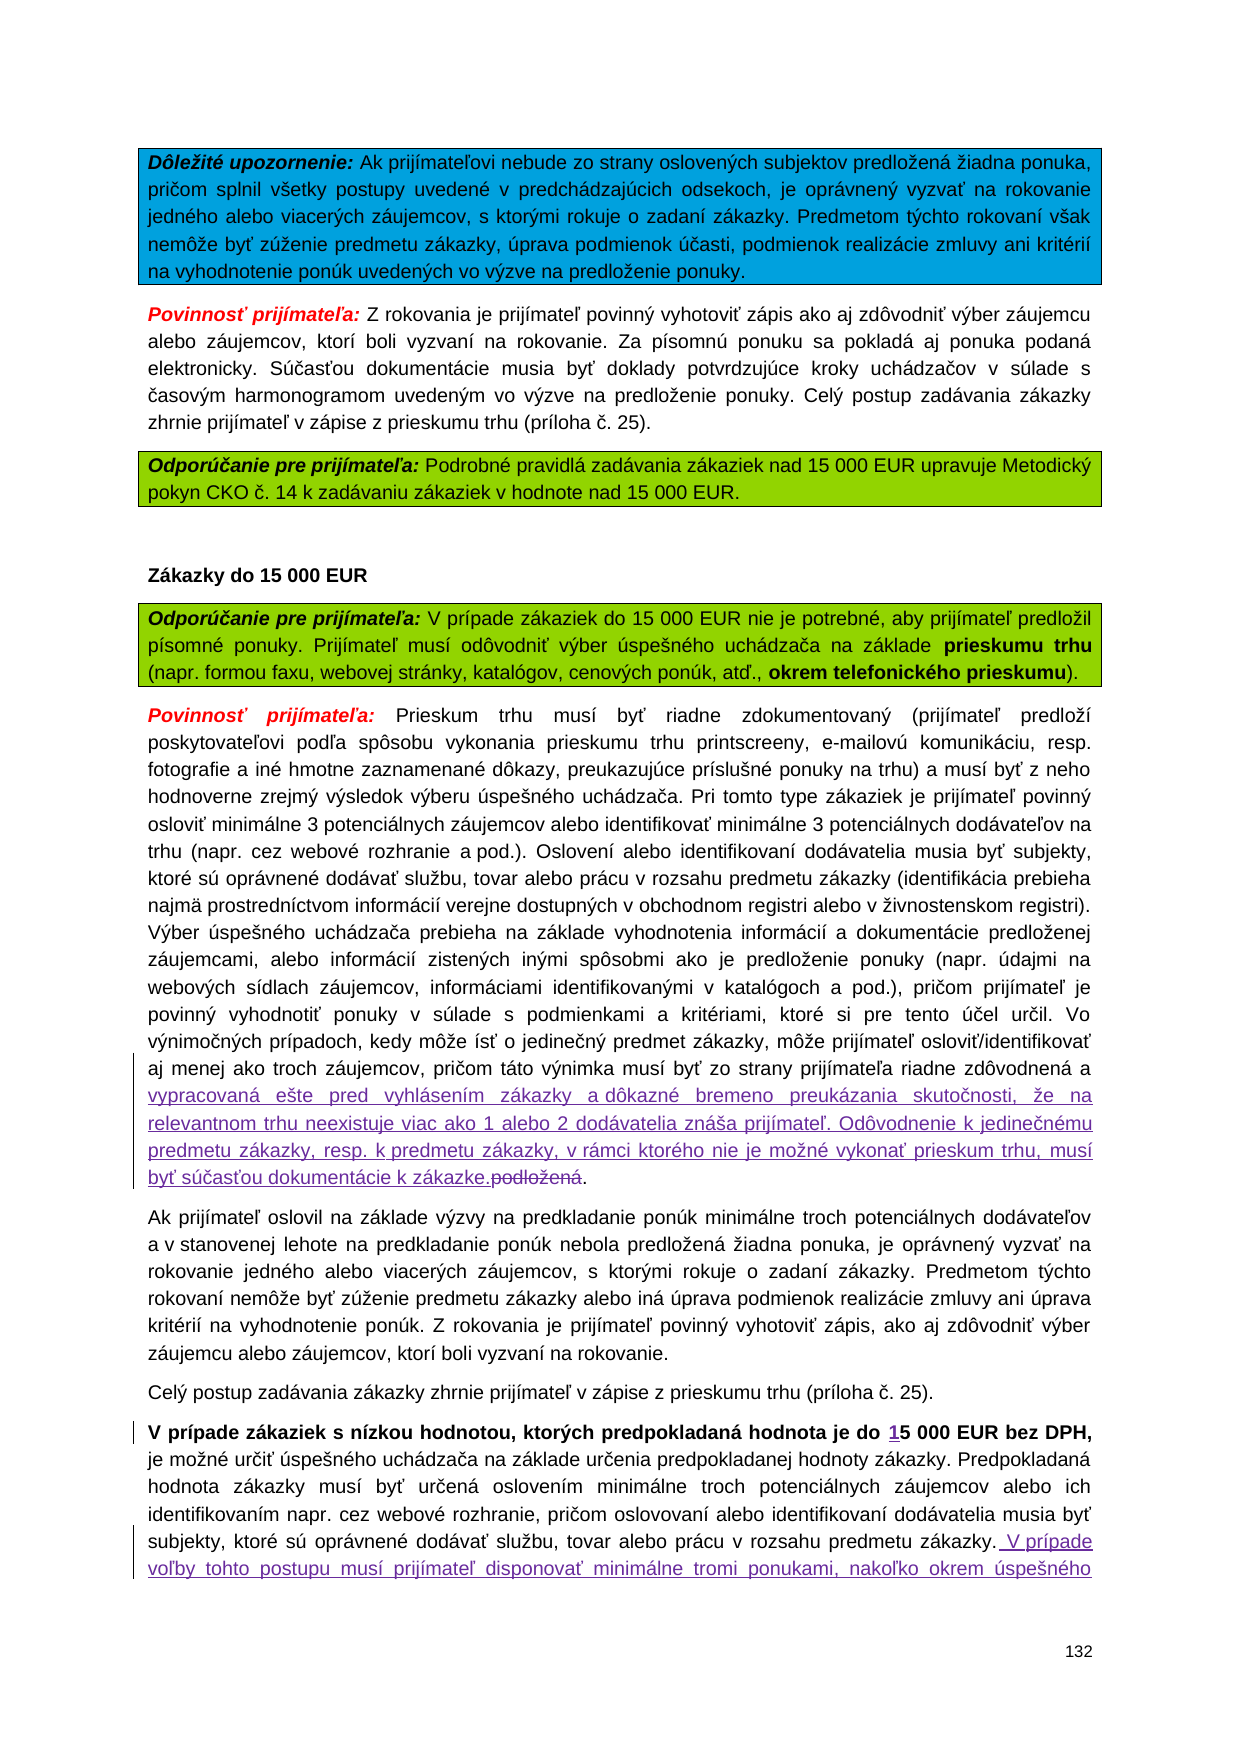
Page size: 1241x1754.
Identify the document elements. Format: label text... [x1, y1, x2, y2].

text Povinnosť prijímateľa: Prieskum trhu musí byť riadne zdokumentovaný (prijímateľ predloží poskytovateľovi podľa spôsobu vykonania prieskumu trhu printscreeny, e-mailovú komunikáciu, resp. fotografie a iné hmotne zaznamenané dôkazy, preukazujúce príslušné ponuky na trhu) a musí byť z neho hodnoverne zrejmý výsledok výberu úspešného uchádzača. Pri tomto type zákaziek je prijímateľ povinný osloviť minimálne 3 potenciálnych záujemcov alebo identifikovať minimálne 3 potenciálnych dodávateľov na trhu (napr. cez webové rozhranie a pod.). Oslovení alebo identifikovaní dodávatelia musia byť subjekty, ktoré sú oprávnené dodávať službu, tovar alebo prácu v rozsahu predmetu zákazky (identifikácia prebieha najmä prostredníctvom informácií verejne dostupných v obchodnom registri alebo v živnostenskom registri). Výber úspešného uchádzača prebieha na základe vyhodnotenia informácií a dokumentácie predloženej záujemcami, alebo informácií zistených inými spôsobmi ako je predloženie ponuky (napr. údajmi na webových sídlach záujemcov, informáciami identifikovanými v katalógoch a pod.), pričom prijímateľ je povinný vyhodnotiť ponuky v súlade s podmienkami a kritériami, ktoré si pre tento účel určil. Vo výnimočných prípadoch, kedy môže ísť o jedinečný predmet zákazky, môže prijímateľ osloviť/identifikovať aj menej ako troch záujemcov, pričom táto výnimka musí byť zo strany prijímateľa riadne zdôvodnená a . [148, 704, 1092, 1104]
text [148, 1421, 1092, 1577]
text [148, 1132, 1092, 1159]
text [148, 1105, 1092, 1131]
text Odporúčanie pre prijímateľa: Podrobné pravidlá zadávania zákaziek nad 15 000 EUR upravuje Metodický pokyn CKO č. 14 k zadávaniu zákaziek v hodnote nad 15 000 EUR. [139, 452, 1101, 506]
text Odporúčanie pre prijímateľa: V prípade zákaziek do 15 000 EUR nie je potrebné, aby prijímateľ predložil písomné ponuky. Prijímateľ musí odôvodniť výber úspešného uchádzača na základe prieskumu trhu (napr. formou faxu, webovej stránky, katalógov, cenových ponúk, atď., okrem telefonického prieskumu). [139, 604, 1101, 686]
text Povinnosť prijímateľa: Z rokovania je prijímateľ povinný vyhotoviť zápis ako aj zdôvodniť výber záujemcu alebo záujemcov, ktorí boli vyzvaní na rokovanie. Za písomnú ponuku sa pokladá aj ponuka podaná elektronicky. Súčasťou dokumentácie musia byť doklady potvrdzujúce kroky uchádzačov v súlade s časovým harmonogramom uvedeným vo výzve na predloženie ponuky. Celý postup zadávania zákazky zhrnie prijímateľ v zápise z prieskumu trhu (príloha č. 25). [148, 302, 1092, 434]
text Ak prijímateľ oslovil na základe výzvy na predkladanie ponúk minimálne troch potenciálnych dodávateľov a v stanovenej lehote na predkladanie ponúk nebola predložená žiadna ponuka, je oprávnený vyzvať na rokovanie jedného alebo viacerých záujemcov, s ktorými rokuje o zadaní zákazky. Predmetom týchto rokovaní nemôže byť zúženie predmetu zákazky alebo iná úprava podmienok realizácie zmluvy ani úprava kritérií na vyhodnotenie ponúk. Z rokovania je prijímateľ povinný vyhotoviť zápis, ako aj zdôvodniť výber záujemcu alebo záujemcov, ktorí boli vyzvaní na rokovanie. [148, 1206, 1092, 1364]
text Celý postup zadávania zákazky zhrnie prijímateľ v zápise z prieskumu trhu (príloha č. 25). [148, 1381, 1092, 1404]
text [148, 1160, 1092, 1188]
text Dôležité upozornenie: Ak prijímateľovi nebude zo strany oslovených subjektov predložená žiadna ponuka, pričom splnil všetky postupy uvedené v predchádzajúcich odsekoch, je oprávnený vyzvať na rokovanie jedného alebo viacerých záujemcov, s ktorými rokuje o zadaní zákazky. Predmetom týchto rokovaní však nemôže byť zúženie predmetu zákazky, úprava podmienok účasti, podmienok realizácie zmluvy ani kritérií na vyhodnotenie ponúk uvedených vo výzve na predloženie ponuky. [139, 149, 1101, 284]
text Zákazky do 15 000 EUR [148, 564, 1092, 586]
